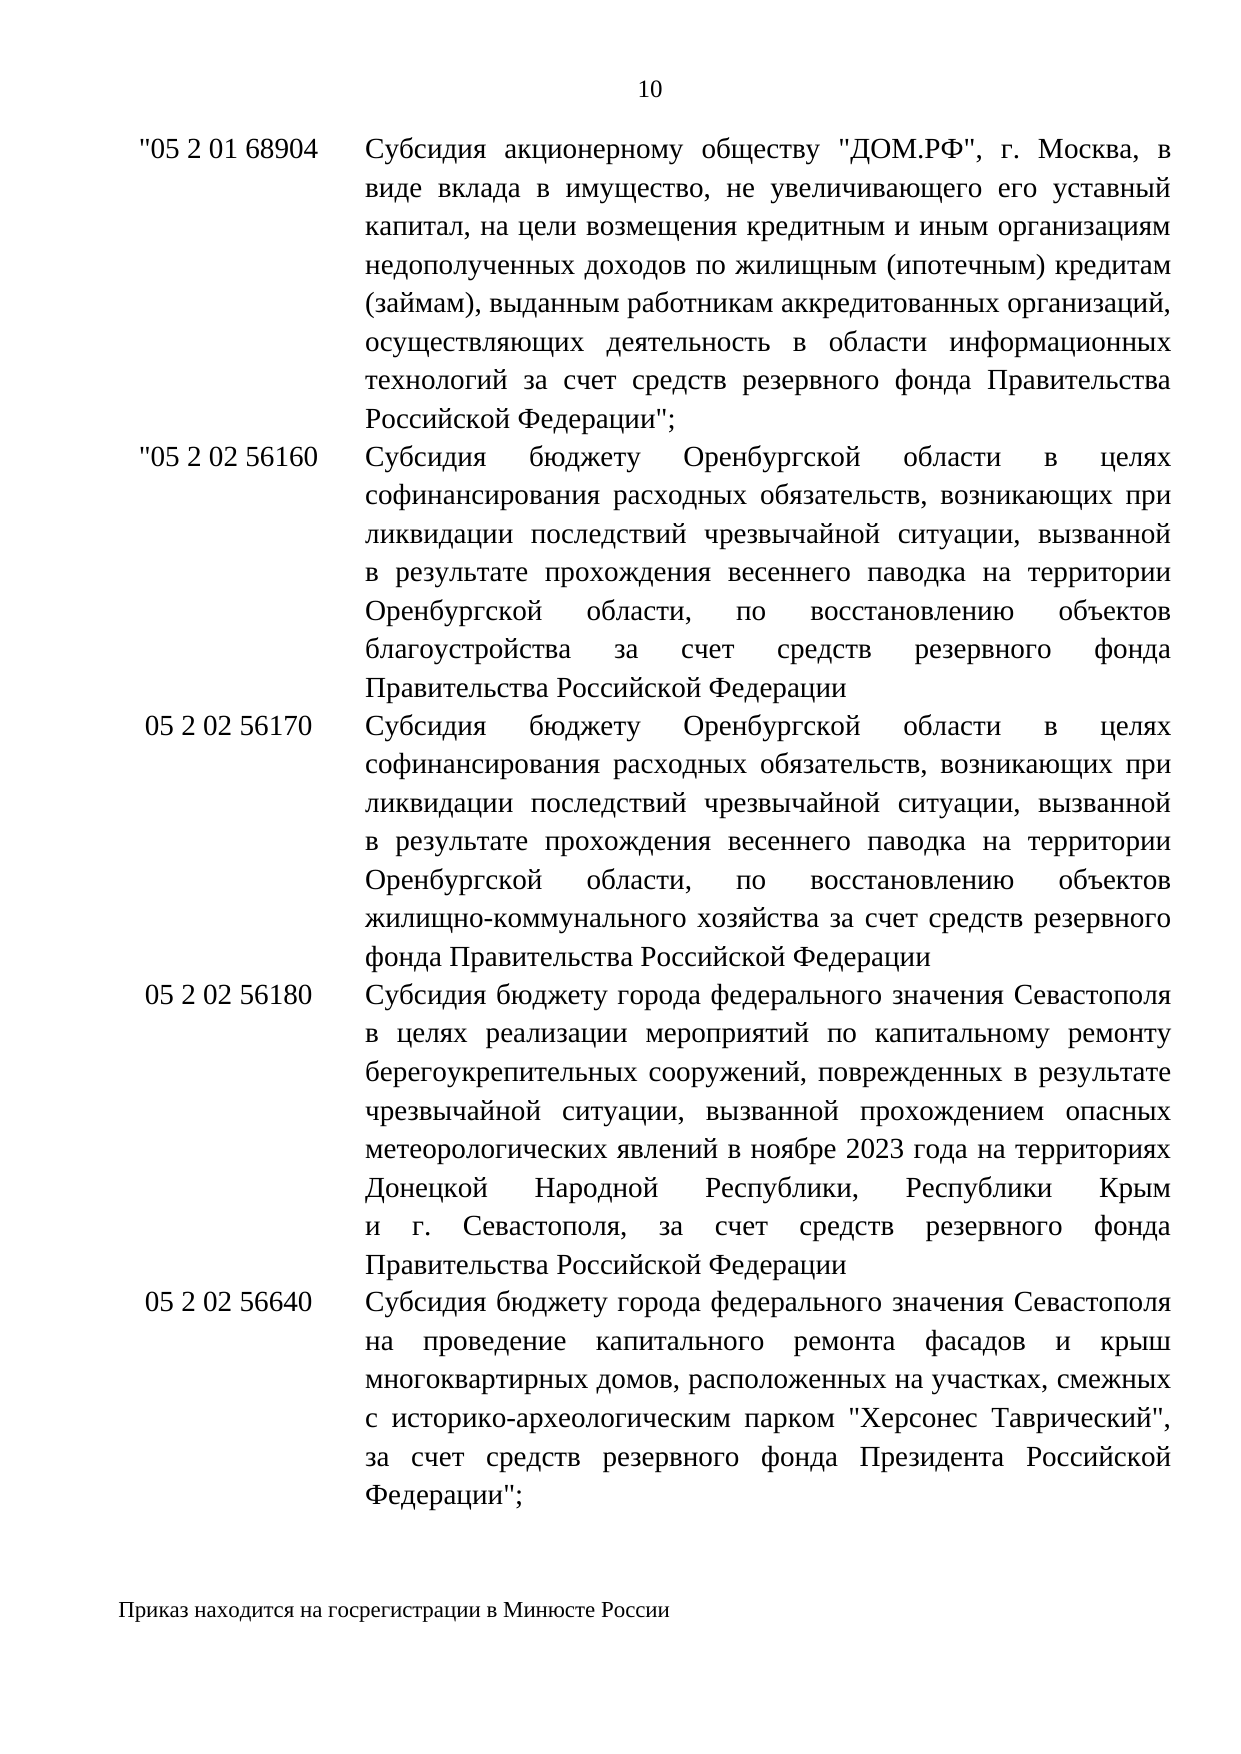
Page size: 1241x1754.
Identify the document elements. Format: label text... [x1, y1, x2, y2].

table_cell 05 2 02 56640 [103, 1285, 354, 1515]
table_cell Субсидия бюджету города федерального значения Севастополя в целях реализации мероприятий по капитальному ремонту берегоукрепительных сооружений, поврежденных в результате чрезвычайной ситуации, вызванной прохождением опасных метеорологических явлений в ноябре 2023 года на территориях Донецкой Народной Республики, Республики Крым и г. Севастополя, за счет средств резервного фонда Правительства Российской Федерации [354, 977, 1183, 1284]
table_cell Субсидия бюджету Оренбургской области в целях софинансирования расходных обязательств, возникающих при ликвидации последствий чрезвычайной ситуации, вызванной в результате прохождения весеннего паводка на территории Оренбургской области, по восстановлению объектов благоустройства за счет средств резервного фонда Правительства Российской Федерации [354, 439, 1183, 708]
table_cell 05 2 02 56180 [103, 977, 354, 1284]
table_cell 05 2 02 56170 [103, 708, 354, 977]
table_cell "05 2 01 68904 [103, 131, 354, 439]
table_cell Субсидия акционерному обществу "ДОМ.РФ", г. Москва, в виде вклада в имущество, не увеличивающего его уставный капитал, на цели возмещения кредитным и иным организациям недополученных доходов по жилищным (ипотечным) кредитам (займам), выданным работникам аккредитованных организаций, осуществляющих деятельность в области информационных технологий за счет средств резервного фонда Правительства Российской Федерации"; [354, 131, 1183, 439]
table_cell "05 2 02 56160 [103, 439, 354, 708]
table_cell Субсидия бюджету Оренбургской области в целях софинансирования расходных обязательств, возникающих при ликвидации последствий чрезвычайной ситуации, вызванной в результате прохождения весеннего паводка на территории Оренбургской области, по восстановлению объектов жилищно-коммунального хозяйства за счет средств резервного фонда Правительства Российской Федерации [354, 708, 1183, 977]
table_cell Субсидия бюджету города федерального значения Севастополя на проведение капитального ремонта фасадов и крыш многоквартирных домов, расположенных на участках, смежных с историко-археологическим парком "Херсонес Таврический", за счет средств резервного фонда Президента Российской Федерации"; [354, 1285, 1183, 1515]
